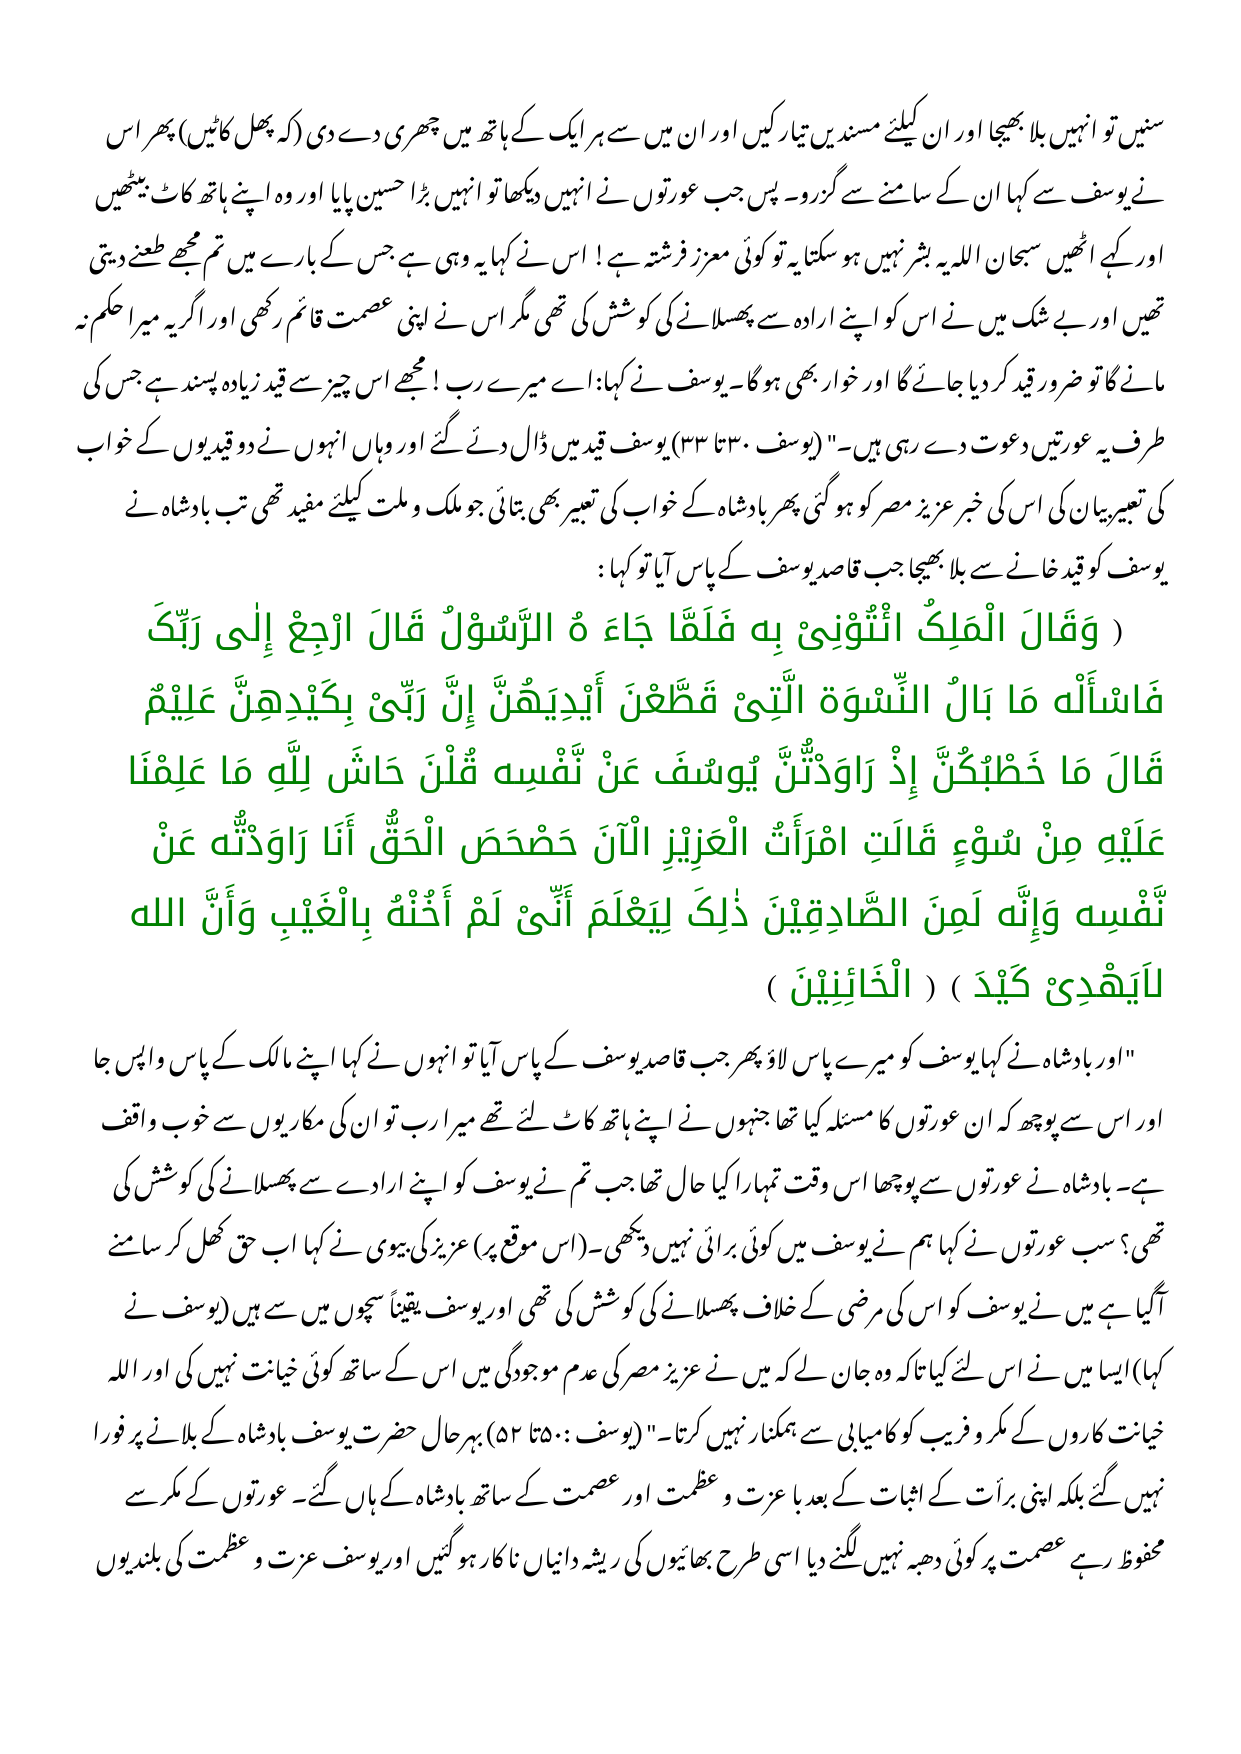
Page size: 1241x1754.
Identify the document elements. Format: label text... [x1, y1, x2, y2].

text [75, 94, 1165, 594]
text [75, 1021, 1165, 1583]
text ( وَقَالَ الْمَلِکُ ائْتُوْنِیْ بِه فَلَمَّا جَاءَ هُ الرَّسُوْلُ قَالَ ارْجِعْ إِلٰی رَبِّکَ فَاسْأَلْه مَا بَالُ النِّسْوَة الَّتِیْ قَطَّعْنَ أَیْدِیَهُنَّ إِنَّ رَبِّیْ بِکَیْدِهِنَّ عَلِیْمٌ قَالَ مَا خَطْبُکُنَّ إِذْ رَاوَدْتُّنَّ یُوسُفَ عَنْ نَّفْسِه قُلْنَ حَاشَ لِلَّهِ مَا عَلِمْنَا عَلَیْهِ مِنْ سُوْءٍ قَالَتِ امْرَأَتُ الْعَزِیْزِ الْآنَ حَصْحَصَ الْحَقُّ أَنَا رَاوَدْتُّه عَنْ نَّفْسِه وَإِنَّه لَمِنَ الصَّادِقِیْنَ ذٰلِکَ لِیَعْلَمَ أَنِّیْ لَمْ أَخُنْهُ بِالْغَیْبِ وَأَنَّ الله لاَیَهْدِیْ کَیْدَ ) ( الْخَائِنِیْنَ ) [75, 594, 1165, 1021]
